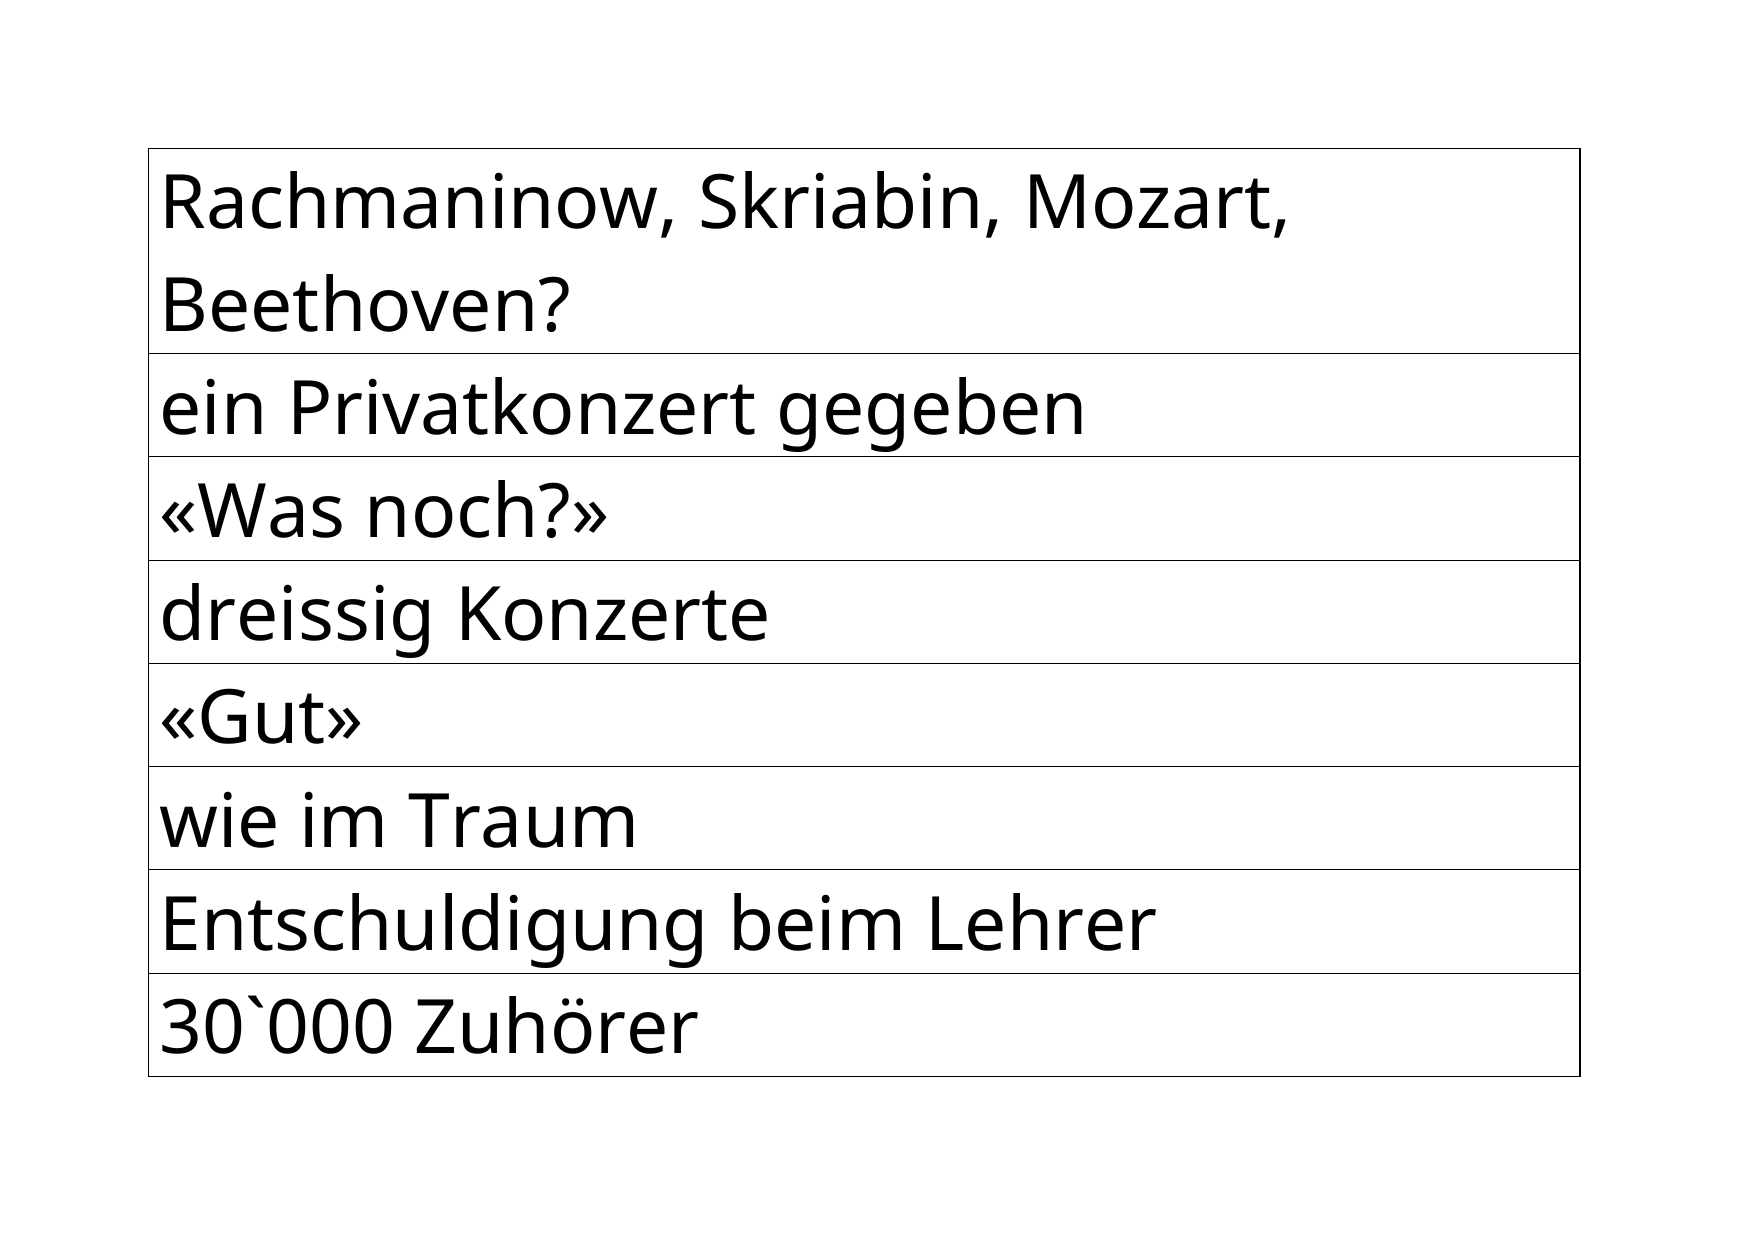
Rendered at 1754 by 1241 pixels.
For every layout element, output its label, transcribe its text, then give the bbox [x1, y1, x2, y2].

table_cell wie im Traum [149, 767, 1579, 869]
table_cell 30`000 Zuhörer [149, 974, 1579, 1076]
table_cell «Was noch?» [149, 457, 1579, 559]
table_cell dreissig Konzerte [149, 561, 1579, 663]
table_cell ein Privatkonzert gegeben [149, 354, 1579, 456]
table_cell Entschuldigung beim Lehrer [149, 870, 1579, 972]
table_cell Rachmaninow, Skriabin, Mozart, Beethoven? [149, 149, 1579, 353]
table_cell «Gut» [149, 664, 1579, 766]
